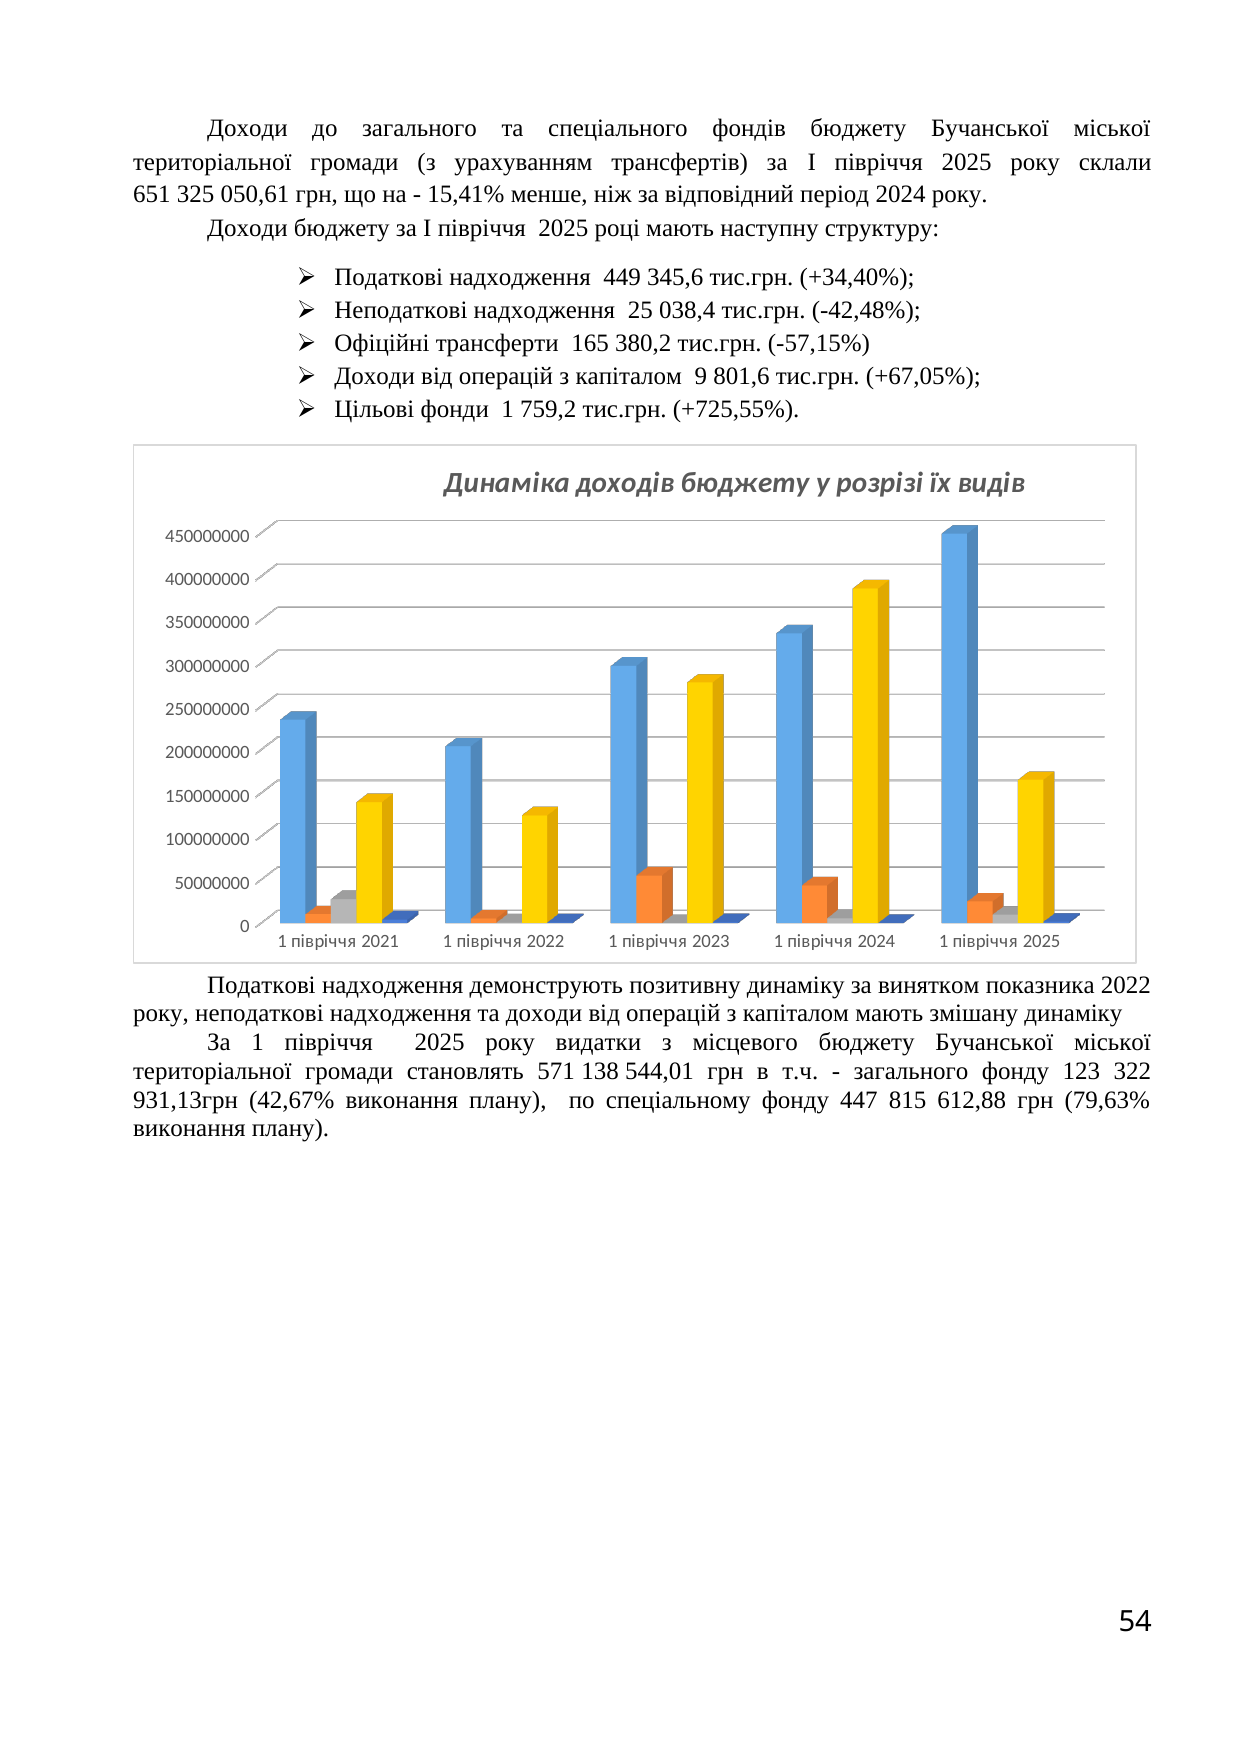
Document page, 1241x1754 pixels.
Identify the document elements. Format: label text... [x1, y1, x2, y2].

list Доходи від операцій з капіталом 9 801,6 тис.грн. (+67,05%); [297, 361, 1152, 390]
list Офіційні трансферти 165 380,2 тис.грн. (-57,15%) [297, 328, 1152, 357]
text Доходи бюджету за І півріччя 2025 році мають наступну структуру: [207, 213, 1152, 241]
text Податкові надходження демонструють позитивну динаміку за винятком показника 2022 року, неподаткові надходження та доходи від операцій з капіталом мають змішану динаміку [133, 970, 1152, 1027]
list Неподаткові надходження 25 038,4 тис.грн. (-42,48%); [297, 295, 1152, 324]
list Доходи до загального та спеціального фондів бюджету Бучанської міської територіальної громади (з урахуванням трансфертів) за I півріччя 2025 року склали 651 325 050,61 грн, що на - 15,41% менше, ніж за відповідний період 2024 року. [133, 113, 1152, 208]
list Цільові фонди 1 759,2 тис.грн. (+725,55%). [297, 394, 1152, 423]
list Податкові надходження 449 345,6 тис.грн. (+34,40%); [297, 262, 1152, 291]
text За 1 півріччя 2025 року видатки з місцевого бюджету Бучанської міської територіальної громади становлять 571 138 544,01 грн в т.ч. - загального фонду 123 322 931,13грн (42,67% виконання плану), по спеціальному фонду 447 815 612,88 грн (79,63% виконання плану). [133, 1027, 1152, 1142]
